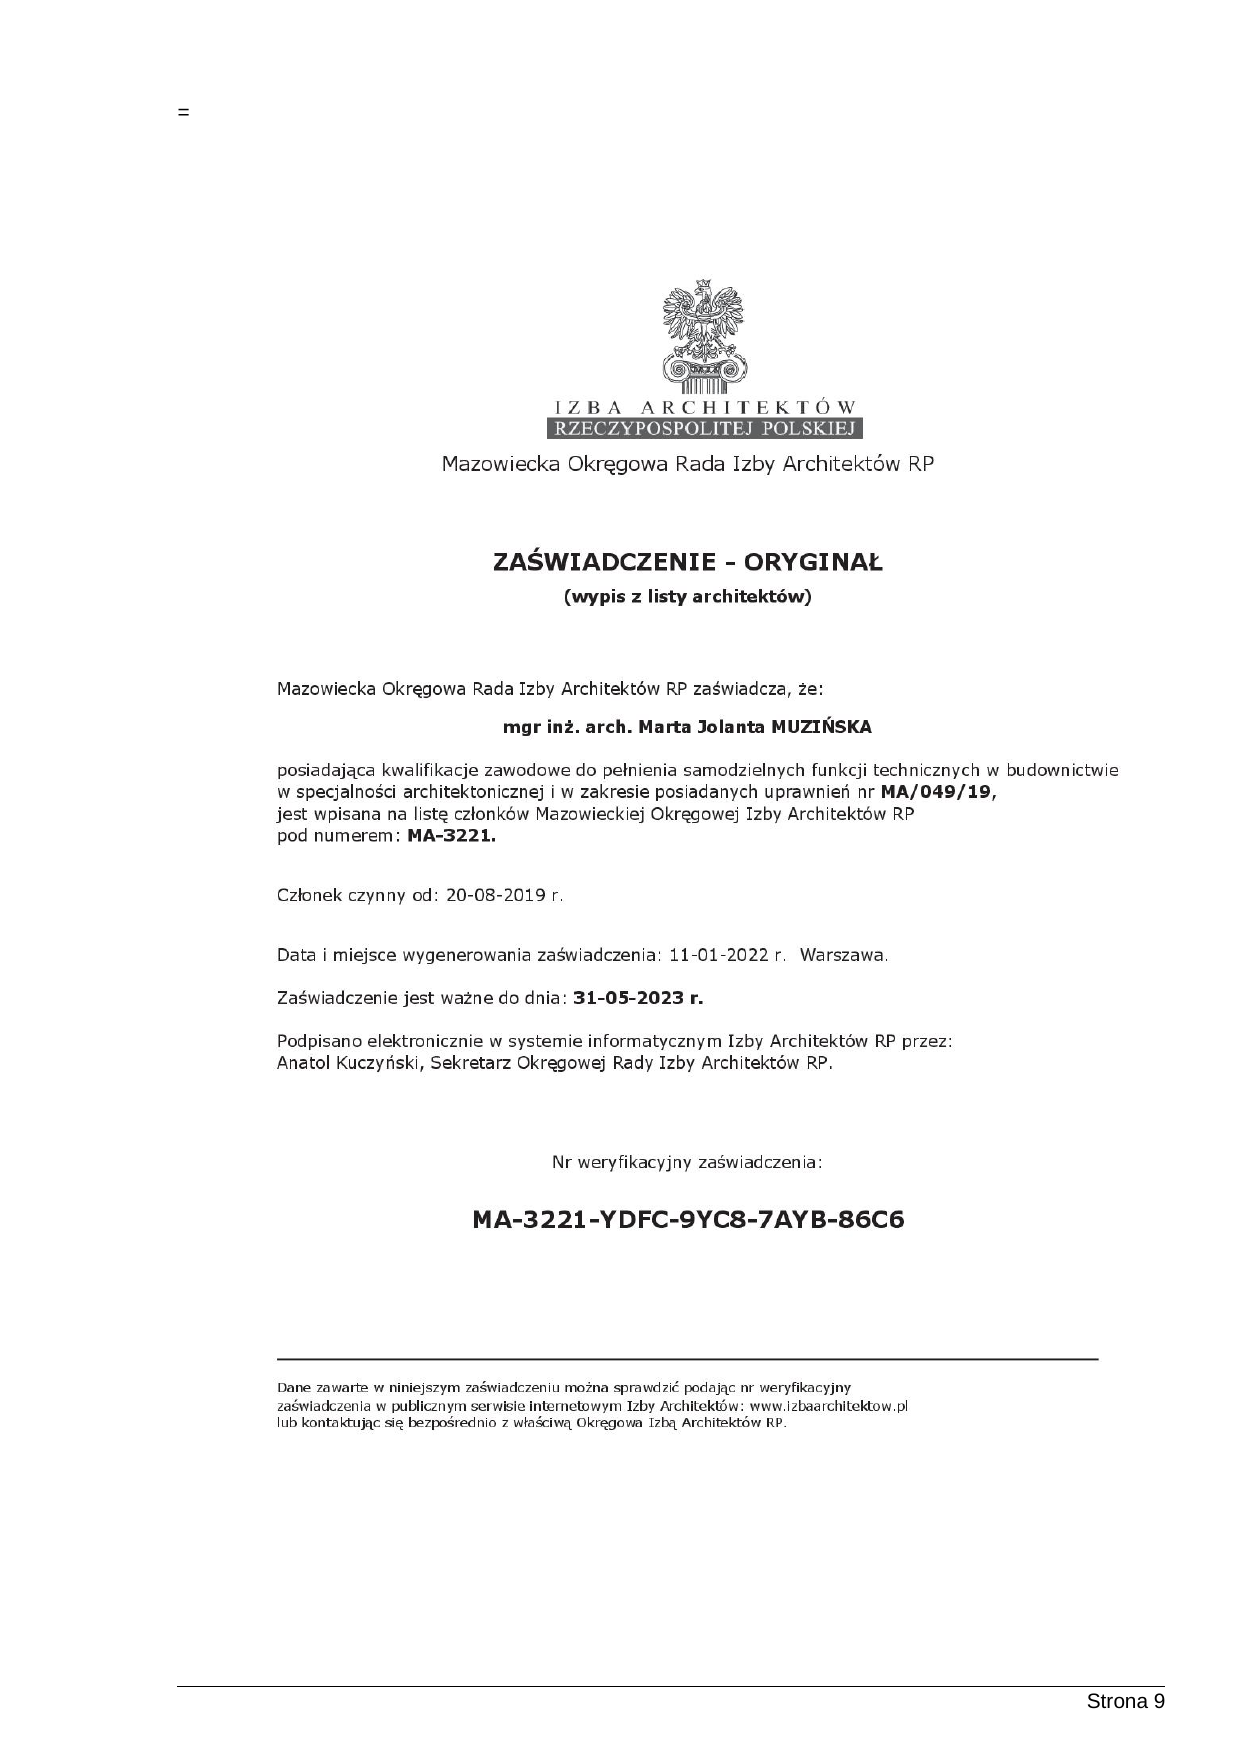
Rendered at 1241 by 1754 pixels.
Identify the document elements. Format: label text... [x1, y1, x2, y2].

text = [177, 100, 1165, 127]
picture [177, 127, 1165, 1525]
